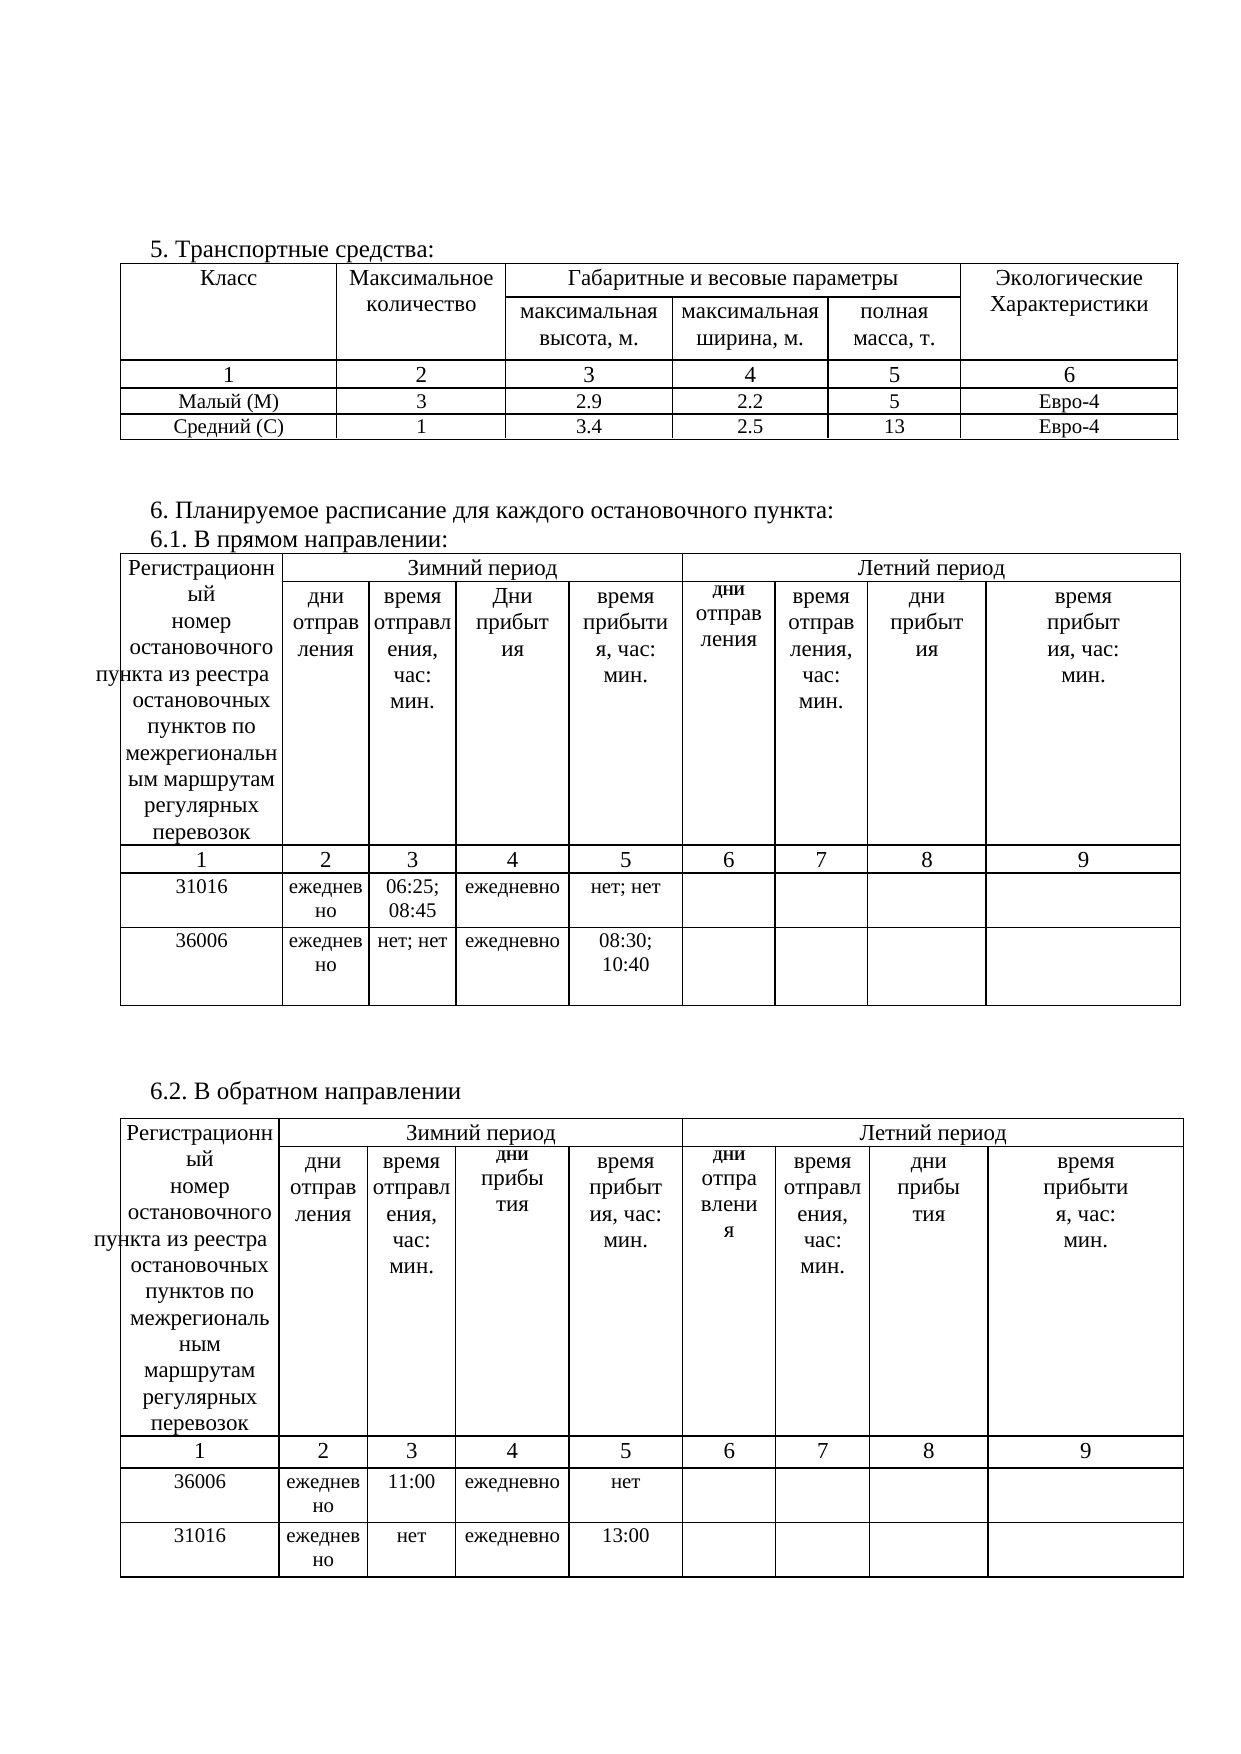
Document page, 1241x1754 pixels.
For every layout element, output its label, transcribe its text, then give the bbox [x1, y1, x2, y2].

table_cell 4 [673, 361, 827, 387]
table_cell [870, 1469, 987, 1522]
table_cell 1 [121, 1437, 278, 1467]
table_cell Евро-4 [961, 415, 1177, 438]
table_cell Средний (С) [121, 415, 336, 438]
table_cell ежедневно [456, 1523, 568, 1576]
table_cell максимальная ширина, м. [673, 298, 827, 359]
table_cell максимальная высота, м. [506, 298, 672, 359]
table_header Летний период [683, 554, 1180, 581]
table_cell [683, 874, 774, 926]
table_cell [989, 1469, 1183, 1522]
table_cell время прибыт ия, час: мин. [987, 582, 1180, 844]
table_cell дни прибы тия [870, 1147, 987, 1435]
table_cell ежедневно [457, 874, 568, 926]
table_header Максимальное количество [337, 264, 505, 359]
table_cell нет; нет [370, 928, 455, 1005]
table_cell полная масса, т. [829, 298, 960, 359]
table_cell дни прибыт ия [868, 582, 985, 844]
table_cell ежедневно [280, 1469, 367, 1522]
text 5. Транспортные средства: [150, 234, 1090, 263]
table_cell 06:25; 08:45 [370, 874, 455, 926]
table_cell Малый (М) [121, 389, 336, 413]
table_cell время прибыти я, час: мин. [989, 1147, 1183, 1435]
table_cell 5 [570, 846, 682, 872]
table_cell 9 [987, 846, 1180, 872]
table_cell 13:00 [570, 1523, 682, 1576]
table_header Габаритные и весовые параметры [506, 264, 960, 296]
table_cell ежедневно [283, 928, 368, 1005]
table_header Зимний период [283, 554, 682, 581]
table_header Зимний период [280, 1119, 682, 1146]
table_cell 11:00 [368, 1469, 455, 1522]
table_cell ДНИ отправ ления [683, 582, 774, 844]
table_cell время прибыт ия, час: мин. [570, 1147, 682, 1435]
table_cell 1 [121, 846, 282, 872]
table_cell 7 [776, 1437, 869, 1467]
table_cell 2 [280, 1437, 367, 1467]
table_cell ежедневно [457, 928, 568, 1005]
table_cell [776, 1469, 869, 1522]
table_cell 13 [829, 415, 960, 438]
table_cell 2.5 [673, 415, 827, 438]
table_cell [776, 928, 867, 1005]
table_cell нет [368, 1523, 455, 1576]
table_cell 36006 [121, 1469, 278, 1522]
table_cell [776, 1523, 869, 1576]
table_cell нет; нет [570, 874, 682, 926]
table_header Экологические Характеристики [961, 264, 1177, 359]
table_cell 9 [989, 1437, 1183, 1467]
table_cell 3 [368, 1437, 455, 1467]
table_header Регистрационный номер остановочного пункта из реестра остановочных пунктов по межрегиональным маршрутам регулярных перевозок [121, 1119, 278, 1435]
text 6.1. В прямом направлении: [150, 524, 1090, 553]
table_cell дни отправ ления [283, 582, 368, 844]
table_cell [987, 928, 1180, 1005]
table_cell [870, 1523, 987, 1576]
table_cell 31016 [121, 1523, 278, 1576]
text 6. Планируемое расписание для каждого остановочного пункта: [150, 495, 1090, 524]
table_cell 3 [370, 846, 455, 872]
table_cell 2.9 [506, 389, 672, 413]
table_cell [776, 874, 867, 926]
table_cell [683, 1523, 775, 1576]
table_cell 7 [776, 846, 867, 872]
table_cell 36006 [121, 928, 282, 1005]
table_cell 6 [683, 1437, 775, 1467]
table_header Класс [121, 264, 336, 359]
table_cell время отправл ения, час: мин. [368, 1147, 455, 1435]
table_cell [868, 928, 985, 1005]
table_cell время отправл ения, час: мин. [776, 1147, 869, 1435]
table_cell 4 [457, 846, 568, 872]
table_cell [868, 874, 985, 926]
table_cell 3.4 [506, 415, 672, 438]
table_cell время прибыти я, час: мин. [570, 582, 682, 844]
table_cell ДНИ отпра влени я [683, 1147, 775, 1435]
table_cell [683, 928, 774, 1005]
table_cell [987, 874, 1180, 926]
table_header Регистрационный номер остановочного пункта из реестра остановочных пунктов по межрегиональным маршрутам регулярных перевозок [121, 554, 282, 844]
table_header Летний период [683, 1119, 1183, 1146]
table_cell 1 [121, 361, 336, 387]
table_cell 8 [870, 1437, 987, 1467]
table_cell 3 [337, 389, 505, 413]
table_cell нет [570, 1469, 682, 1522]
table_cell 2 [283, 846, 368, 872]
table_cell 31016 [121, 874, 282, 926]
table_cell 5 [570, 1437, 682, 1467]
table_cell [683, 1469, 775, 1522]
table_cell 6 [683, 846, 774, 872]
table_cell 4 [456, 1437, 568, 1467]
table_cell ДНИ прибы тия [456, 1147, 568, 1435]
table_cell Дни прибыт ия [457, 582, 568, 844]
text 6.2. В обратном направлении [150, 1076, 1090, 1105]
table_cell 3 [506, 361, 672, 387]
table_cell время отправ ления, час: мин. [776, 582, 867, 844]
table_cell время отправл ения, час: мин. [370, 582, 455, 844]
table_cell ежедневно [283, 874, 368, 926]
table_cell ежедневно [280, 1523, 367, 1576]
table_cell ежедневно [456, 1469, 568, 1522]
table_cell 1 [337, 415, 505, 438]
table_cell 6 [961, 361, 1177, 387]
table_cell 5 [829, 389, 960, 413]
table_cell 08:30; 10:40 [570, 928, 682, 1005]
table_cell 2.2 [673, 389, 827, 413]
table_cell Евро-4 [961, 389, 1177, 413]
table_cell [989, 1523, 1183, 1576]
table_cell 8 [868, 846, 985, 872]
table_cell 2 [337, 361, 505, 387]
table_cell дни отправ ления [280, 1147, 367, 1435]
table_cell 5 [829, 361, 960, 387]
